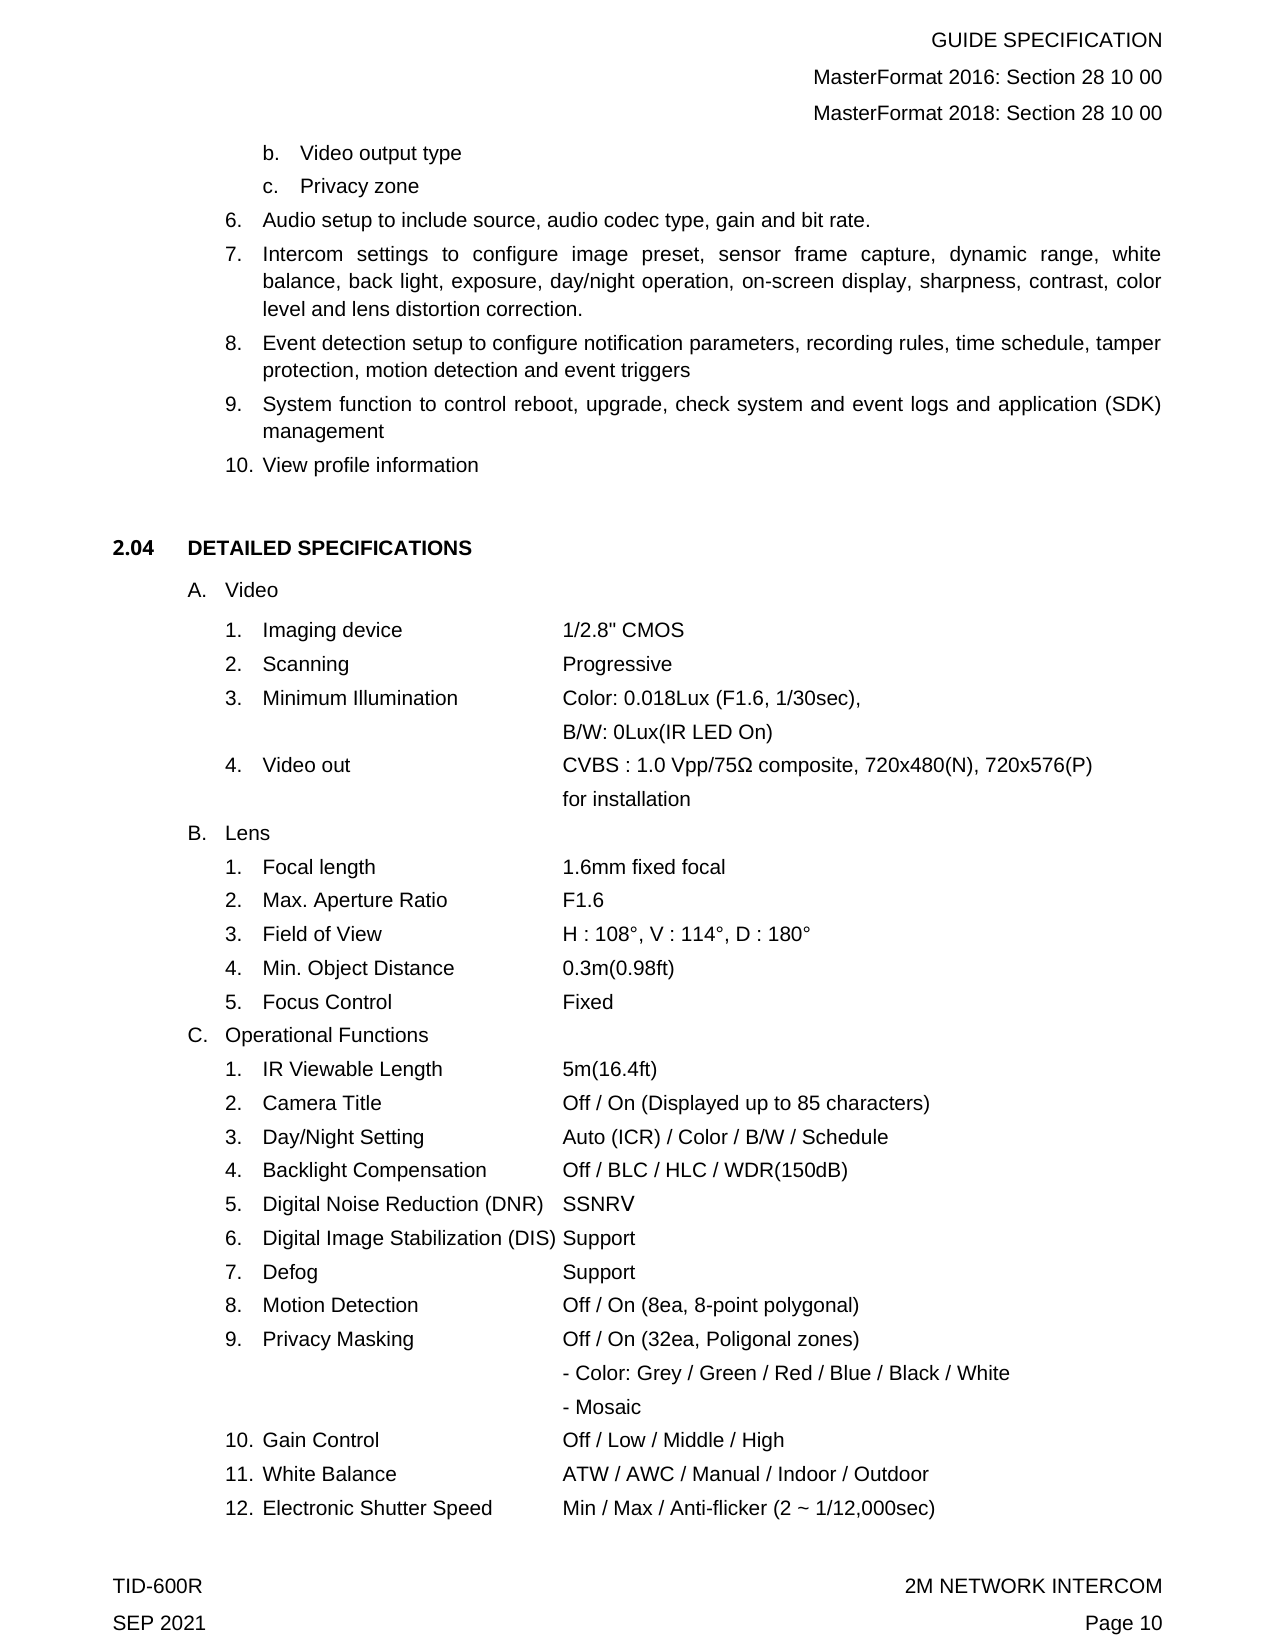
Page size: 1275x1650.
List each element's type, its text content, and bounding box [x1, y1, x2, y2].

list Digital Noise Reduction (DNR) SSNRⅤ [225, 1192, 1162, 1216]
list Event detection setup to configure notification parameters, recording rules, time schedule, tamper protection, motion detection and event triggers [225, 331, 1162, 382]
list Privacy Masking Off / On (32ea, Poligonal zones) [225, 1327, 1162, 1351]
text for installation [487, 787, 1162, 811]
list DETAILED SPECIFICATIONS [112, 533, 1162, 562]
list Operational Functions [187, 1023, 1162, 1047]
list Defog Support [225, 1259, 1162, 1283]
list System function to control reboot, upgrade, check system and event logs and application (SDK) management [225, 392, 1162, 443]
list Video output type [262, 141, 1162, 164]
list Camera Title Off / On (Displayed up to 85 characters) [225, 1091, 1162, 1115]
list Min. Object Distance 0.3m(0.98ft) [225, 956, 1162, 980]
list IR Viewable Length 5m(16.4ft) [225, 1057, 1162, 1081]
list Field of View H : 108°, V : 114°, D : 180° [225, 922, 1162, 946]
text - Mosaic [525, 1394, 1162, 1418]
list White Balance ATW / AWC / Manual / Indoor / Outdoor [225, 1462, 1162, 1486]
list Video out CVBS : 1.0 Vpp/75Ω composite, 720x480(N), 720x576(P) [225, 753, 1162, 777]
list Privacy zone [262, 174, 1162, 198]
list Intercom settings to configure image preset, sensor frame capture, dynamic range, white balance, back light, exposure, day/night operation, on-screen display, sharpness, contrast, color level and lens distortion correction. [225, 242, 1162, 321]
list Minimum Illumination Color: 0.018Lux (F1.6, 1/30sec), [225, 686, 1162, 710]
list Day/Night Setting Auto (ICR) / Color / B/W / Schedule [225, 1124, 1162, 1148]
list Max. Aperture Ratio F1.6 [225, 888, 1162, 912]
list Video [187, 578, 1162, 602]
list Focus Control Fixed [225, 989, 1162, 1013]
list View profile information [225, 453, 1162, 477]
list Motion Detection Off / On (8ea, 8-point polygonal) [225, 1293, 1162, 1317]
list Audio setup to include source, audio codec type, gain and bit rate. [225, 208, 1162, 232]
list Scanning Progressive [225, 652, 1162, 676]
text - Color: Grey / Green / Red / Blue / Black / White [525, 1361, 1162, 1385]
list Imaging device 1/2.8" CMOS [225, 618, 1162, 642]
text B/W: 0Lux(IR LED On) [487, 719, 1162, 743]
list Lens [187, 821, 1162, 845]
list Gain Control Off / Low / Middle / High [225, 1428, 1162, 1452]
list Backlight Compensation Off / BLC / HLC / WDR(150dB) [225, 1158, 1162, 1182]
list Digital Image Stabilization (DIS) Support [225, 1226, 1162, 1250]
list Electronic Shutter Speed Min / Max / Anti-flicker (2 ~ 1/12,000sec) [225, 1496, 1162, 1520]
list Focal length 1.6mm fixed focal [225, 854, 1162, 878]
